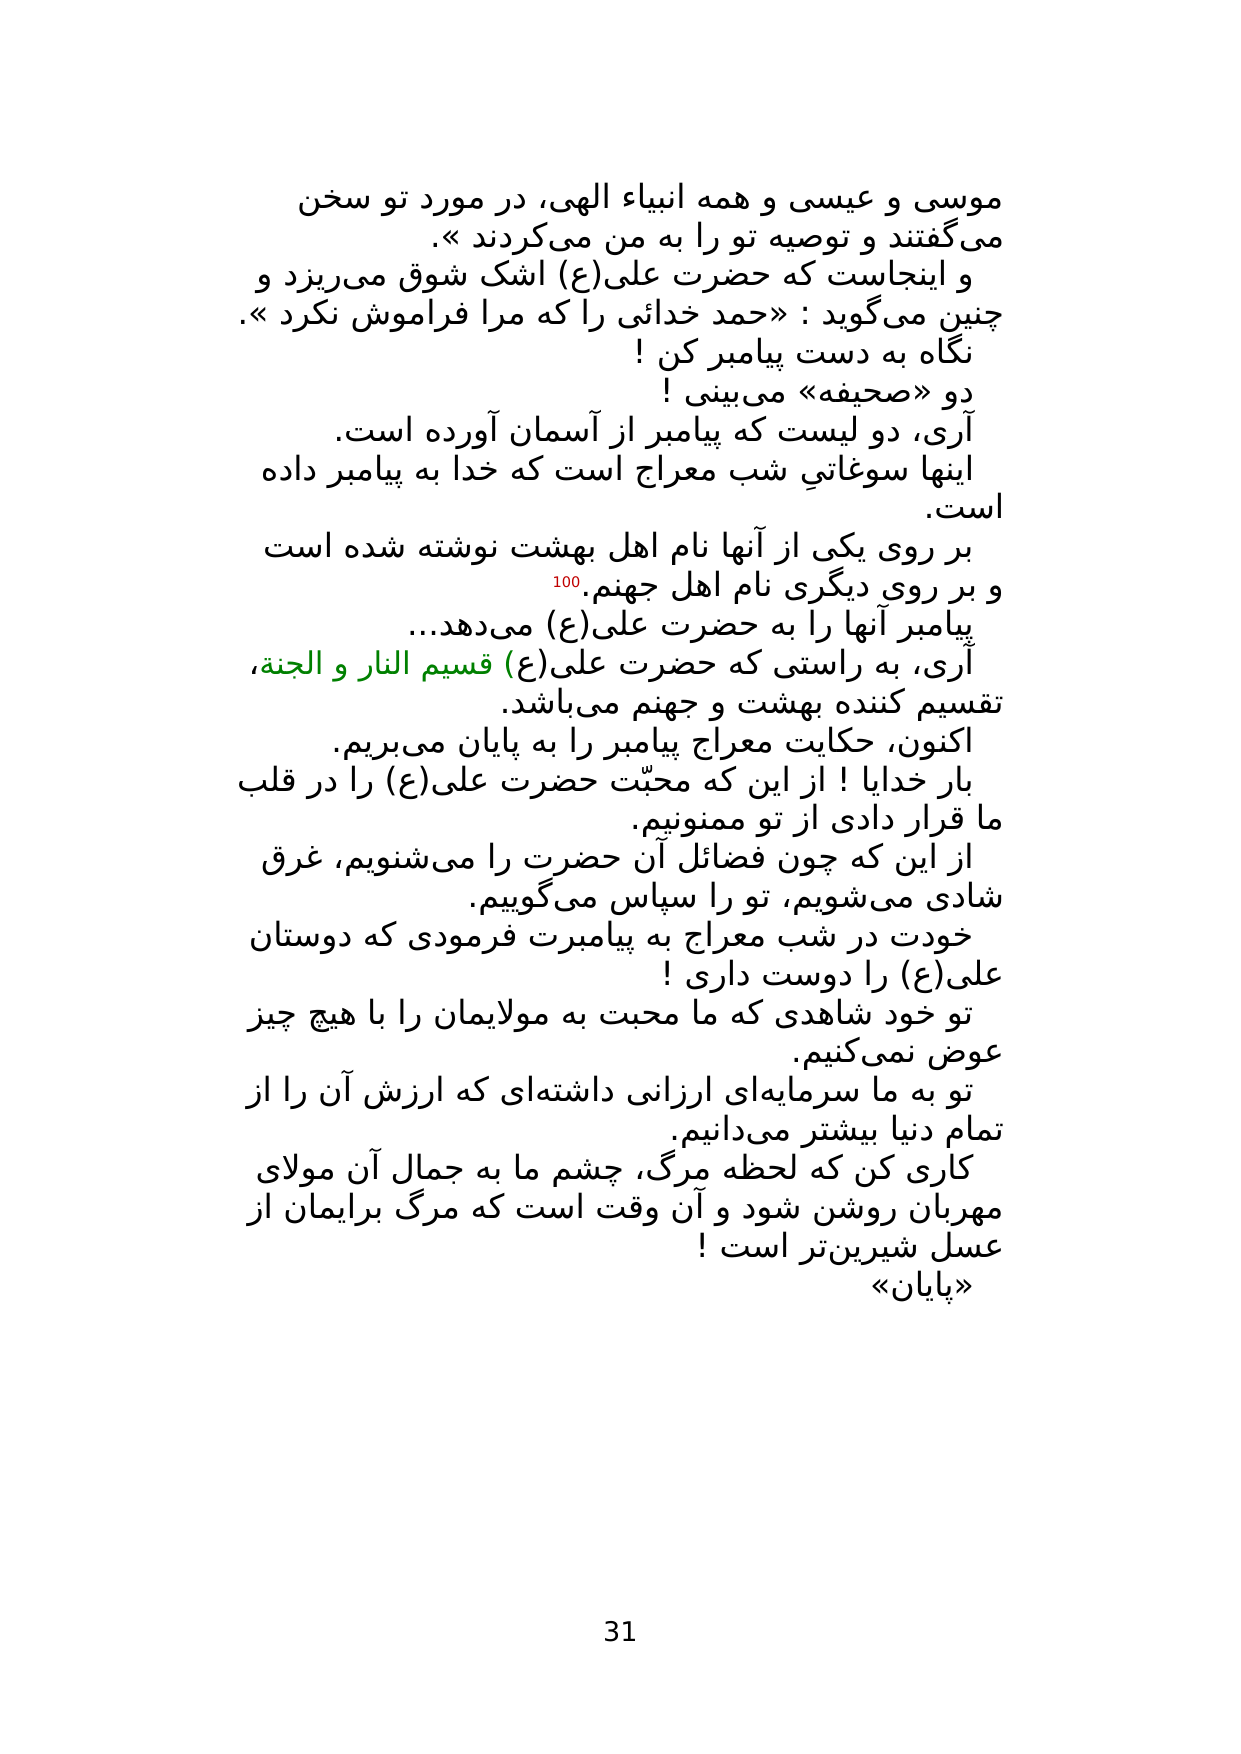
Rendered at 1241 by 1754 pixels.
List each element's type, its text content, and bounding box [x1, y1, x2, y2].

text آری، دو لیست که پیامبر از آسمان آورده است. [236, 410, 1004, 449]
text پیامبر آنها را به حضرت علی(ع) می‌دهد... [236, 604, 1004, 643]
text اکنون، حکایت معراج پیامبر را به پایان می‌بریم. [236, 721, 1004, 760]
text آری، به راستی که حضرت علی(ع) قسیم النار و الجنة، تقسیم کننده بهشت و جهنم می‌باشد. [236, 643, 1004, 721]
text از این که چون فضائل آن حضرت را می‌شنویم، غرق شادی می‌شویم، تو را سپاس می‌گوییم. [236, 838, 1004, 915]
text بر روی یکی از آنها نام اهل بهشت نوشته شده است و بر روی دیگری نام اهل جهنم.100 [236, 527, 1004, 604]
text دو «صحیفه» می‌بینی ! [236, 371, 1004, 410]
text کاری کن که لحظه مرگ، چشم ما به جمال آن مولای مهربان روشن شود و آن وقت است که مرگ برایمان از عسل شیرین‌تر است ! [236, 1148, 1004, 1265]
text تو خود شاهدی که ما محبت به مولایمان را با هیچ چیز عوض نمی‌کنیم. [236, 993, 1004, 1071]
text «پایان» [236, 1265, 1004, 1304]
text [236, 177, 1004, 255]
text تو به ما سرمایه‌ای ارزانی داشته‌ای که ارزش آن را از تمام دنیا بیشتر می‌دانیم. [236, 1071, 1004, 1148]
text و اینجاست که حضرت علی(ع) اشک شوق می‌ریزد و چنین می‌گوید : «حمد خدائی را که مرا فراموش نکرد ». [236, 255, 1004, 333]
text نگاه به دست پیامبر کن ! [236, 333, 1004, 371]
text خودت در شب معراج به پیامبرت فرمودی که دوستان علی(ع) را دوست داری ! [236, 915, 1004, 993]
text اینها سوغاتیِ شب معراج است که خدا به پیامبر داده است. [236, 449, 1004, 527]
text بار خدایا ! از این که محبّت حضرت علی(ع) را در قلب ما قرار دادی از تو ممنونیم. [236, 760, 1004, 838]
